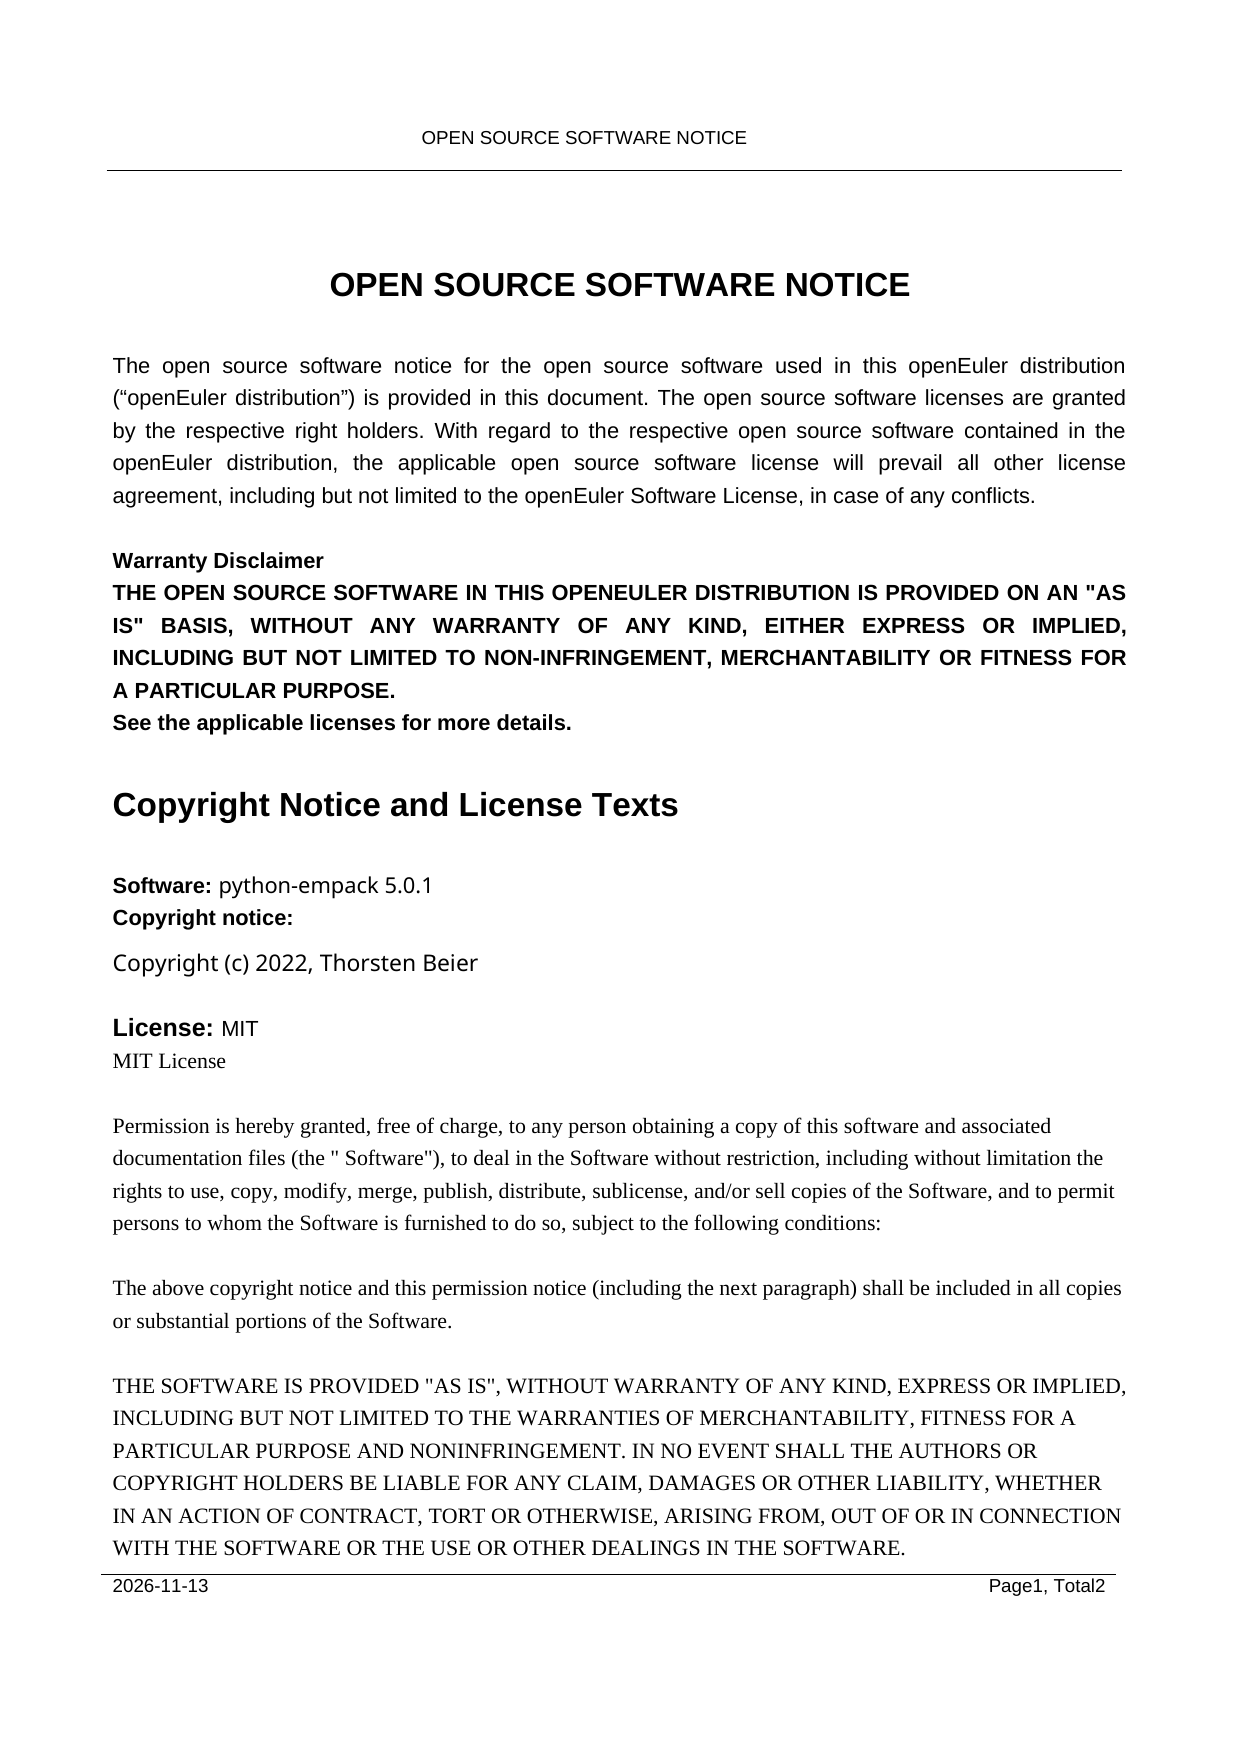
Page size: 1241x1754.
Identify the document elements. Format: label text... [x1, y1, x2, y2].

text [112, 1044, 1128, 1564]
text License: MIT [112, 1012, 1128, 1044]
text OPEN SOURCE SOFTWARE NOTICE [112, 251, 1128, 316]
text Warranty Disclaimer [112, 544, 1128, 576]
text The open source software notice for the open source software used in this openEuler distribution (“openEuler distribution”) is provided in this document. The open source software licenses are granted by the respective right holders. With regard to the respective open source software contained in the openEuler distribution, the applicable open source software license will prevail all other license agreement, including but not limited to the openEuler Software License, in case of any conflicts. [112, 349, 1128, 511]
title Software: python-empack 5.0.1 [112, 869, 1128, 901]
text Copyright Notice and License Texts [112, 771, 1128, 836]
text THE OPEN SOURCE SOFTWARE IN THIS OPENEULER DISTRIBUTION IS PROVIDED ON AN "AS IS" BASIS, WITHOUT ANY WARRANTY OF ANY KIND, EITHER EXPRESS OR IMPLIED, INCLUDING BUT NOT LIMITED TO NON-INFRINGEMENT, MERCHANTABILITY OR FITNESS FOR A PARTICULAR PURPOSE. See the applicable licenses for more details. [112, 576, 1128, 739]
text Copyright notice: [112, 901, 1128, 934]
text Copyright (c) 2022, Thorsten Beier [112, 947, 1128, 1012]
